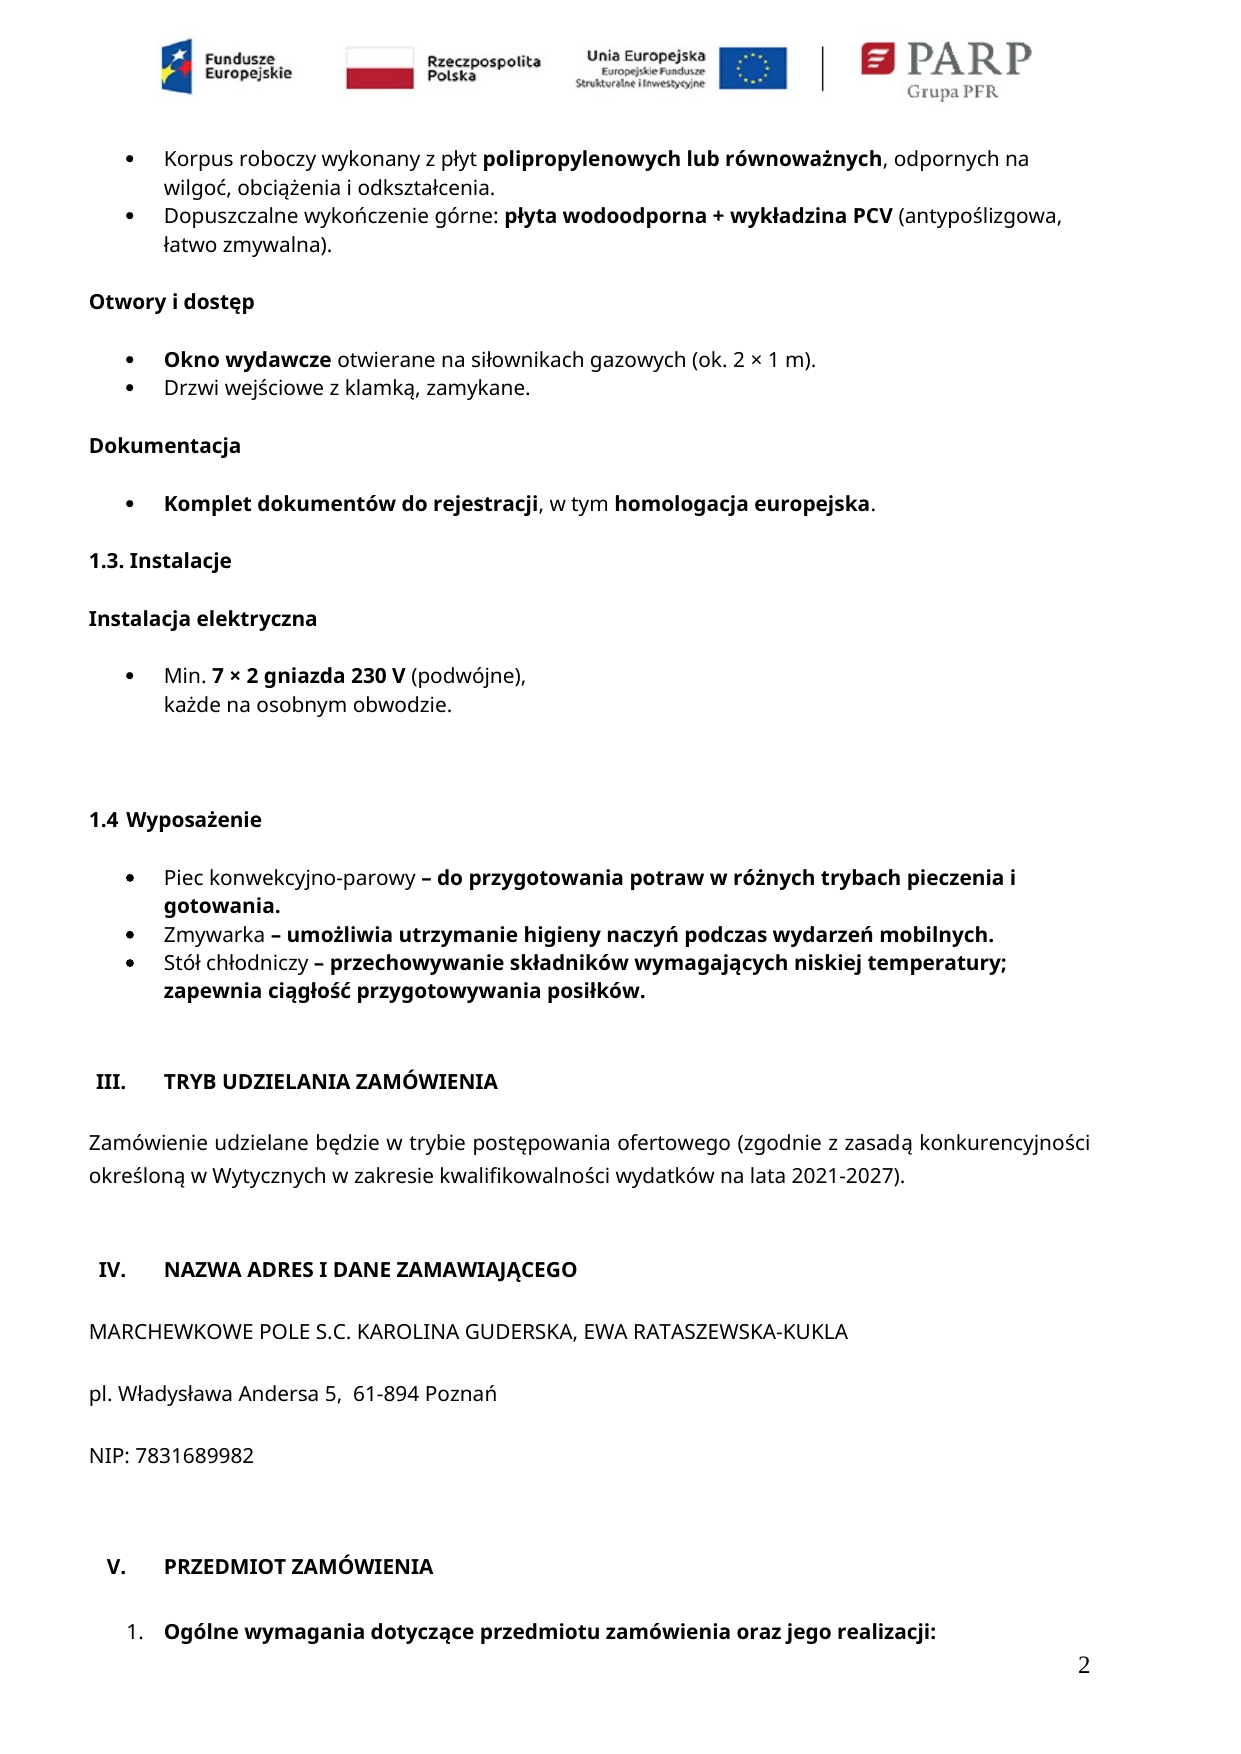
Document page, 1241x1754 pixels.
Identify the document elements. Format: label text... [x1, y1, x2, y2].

text Otwory i dostęp [89, 287, 1090, 316]
list Ogólne wymagania dotyczące przedmiotu zamówienia oraz jego realizacji: [126, 1617, 1090, 1646]
text Zamówienie udzielane będzie w trybie postępowania ofertowego (zgodnie z zasadą konkurencyjności określoną w Wytycznych w zakresie kwalifikowalności wydatków na lata 2021-2027). [89, 1128, 1090, 1189]
list Stół chłodniczy – przechowywanie składników wymagających niskiej temperatury; zapewnia ciągłość przygotowywania posiłków. [126, 948, 1090, 1005]
list Dopuszczalne wykończenie górne: płyta wodoodporna + wykładzina PCV (antypoślizgowa, łatwo zmywalna). [126, 201, 1090, 258]
list Drzwi wejściowe z klamką, zamykane. [126, 373, 1090, 402]
text MARCHEWKOWE POLE S.C. KAROLINA GUDERSKA, EWA RATASZEWSKA-KUKLA [89, 1317, 1090, 1346]
list Min. 7 × 2 gniazda 230 V (podwójne), każde na osobnym obwodzie. [126, 662, 1090, 718]
list Korpus roboczy wykonany z płyt polipropylenowych lub równoważnych, odpornych na wilgoć, obciążenia i odkształcenia. [126, 144, 1090, 201]
list Wyposażenie [89, 805, 1090, 834]
list Piec konwekcyjno-parowy – do przygotowania potraw w różnych trybach pieczenia i gotowania. [126, 863, 1090, 920]
text pl. Władysława Andersa 5, 61-894 Poznań [89, 1379, 1090, 1407]
list TRYB UDZIELANIA ZAMÓWIENIA [126, 1067, 1090, 1095]
text Instalacja elektryczna [89, 604, 1090, 632]
list Zmywarka – umożliwia utrzymanie higieny naczyń podczas wydarzeń mobilnych. [126, 920, 1090, 948]
list Okno wydawcze otwierane na siłownikach gazowych (ok. 2 × 1 m). [126, 345, 1090, 373]
text 1.3. Instalacje [89, 546, 1090, 575]
text Dokumentacja [89, 431, 1090, 459]
list PRZEDMIOT ZAMÓWIENIA [126, 1552, 1090, 1580]
text NIP: 7831689982 [89, 1441, 1090, 1469]
list NAZWA ADRES I DANE ZAMAWIAJĄCEGO [126, 1256, 1090, 1284]
picture [138, 14, 1041, 116]
list Komplet dokumentów do rejestracji, w tym homologacja europejska. [126, 489, 1090, 517]
